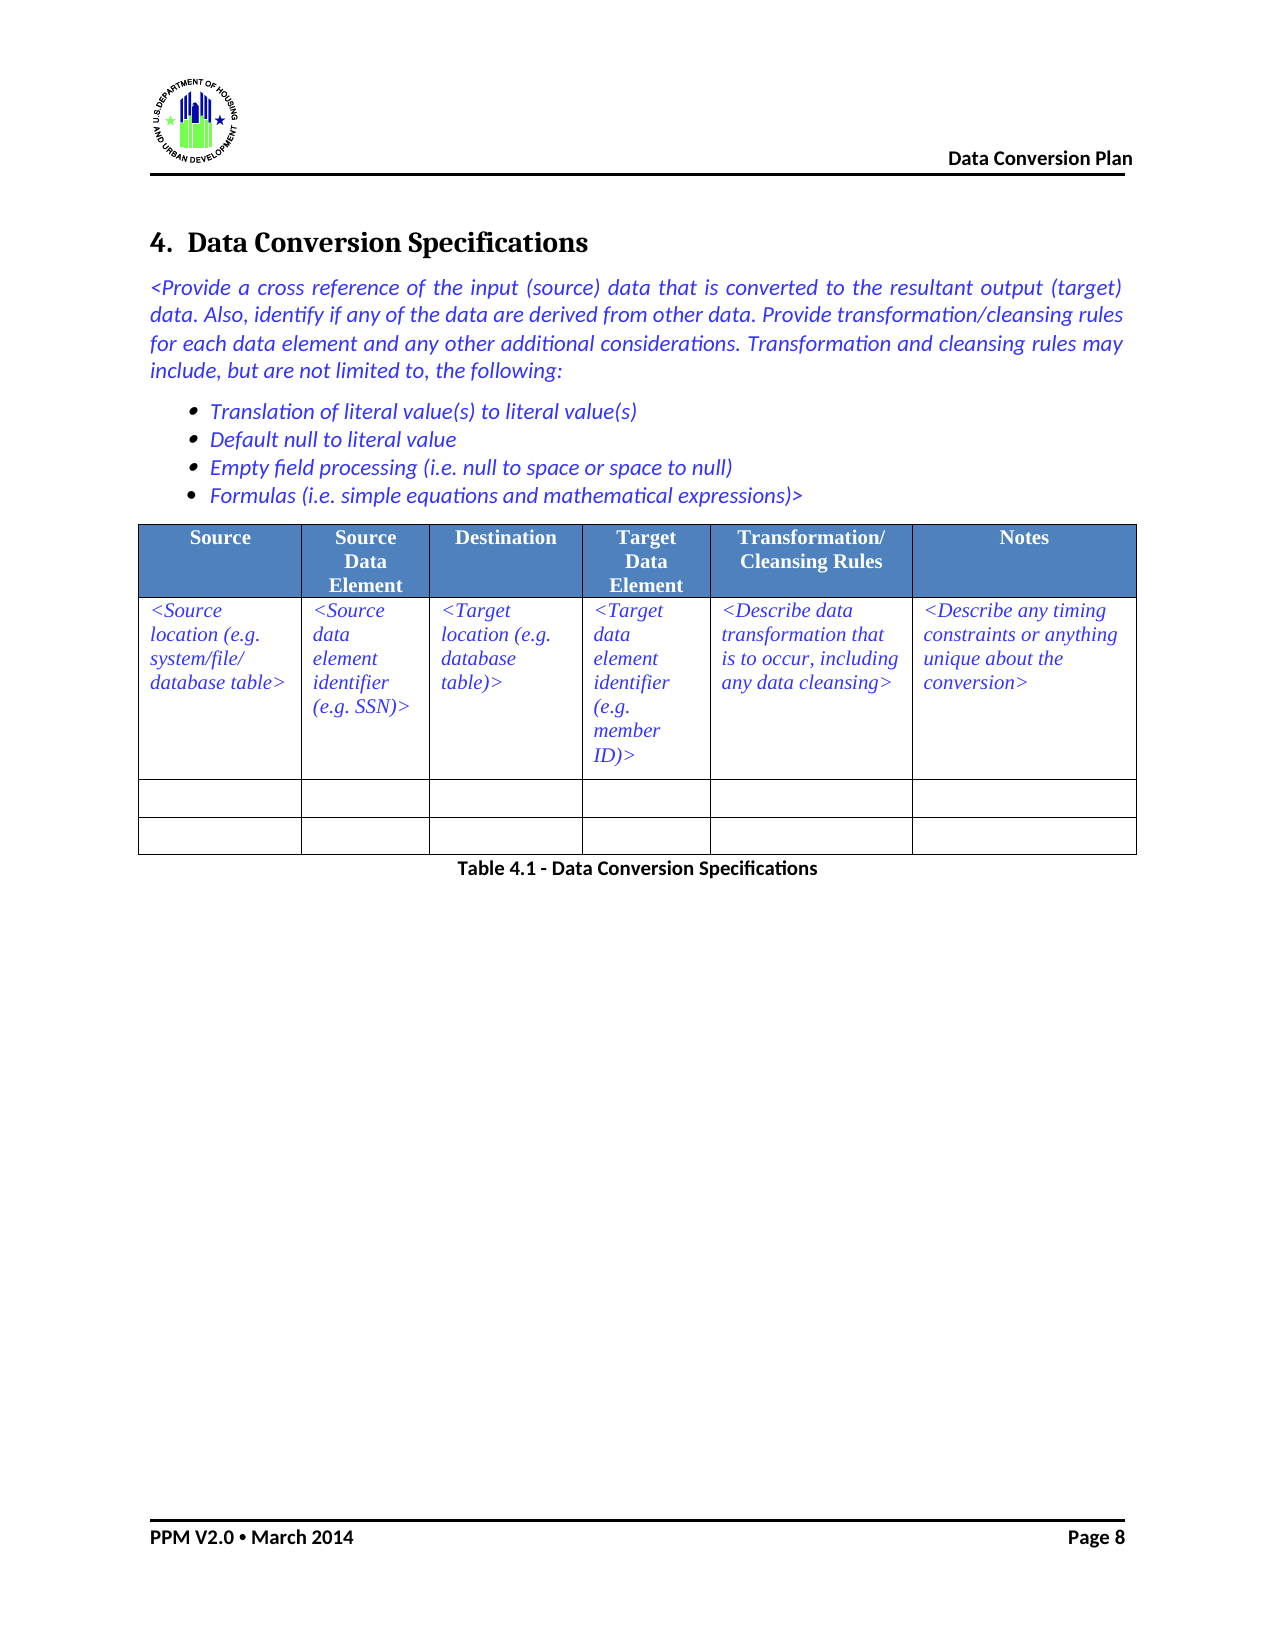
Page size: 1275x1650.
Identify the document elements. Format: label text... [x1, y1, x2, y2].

table_cell [913, 818, 1136, 854]
table_cell <Describe data transformation that is to occur, including any data cleansing> [711, 598, 912, 779]
table_cell <Target location (e.g. database table)> [430, 598, 582, 779]
table_cell <Describe any timing constraints or anything unique about the conversion> [913, 598, 1136, 779]
table_cell [139, 780, 301, 817]
list Default null to literal value [187, 425, 1125, 453]
table_cell [430, 818, 582, 854]
list Translation of literal value(s) to literal value(s) [187, 397, 1125, 425]
table_cell <Source location (e.g. system/file/ database table> [139, 598, 301, 779]
table_header Source [139, 525, 301, 597]
table_cell [583, 818, 710, 854]
table_header Destination [430, 525, 582, 597]
table_cell <Source data element identifier (e.g. SSN)> [302, 598, 429, 779]
table_cell [583, 780, 710, 817]
table_cell [139, 818, 301, 854]
table_cell [302, 780, 429, 817]
table_header Notes [913, 525, 1136, 597]
table_cell [711, 818, 912, 854]
subtitle Data Conversion Specifications [150, 227, 1125, 260]
table_header Transformation/ Cleansing Rules [711, 525, 912, 597]
text <Provide a cross reference of the input (source) data that is converted to the resultant output (target) data. Also, identify if any of the data are derived from other data. Provide transformation/cleansing rules for each data element and any other additional considerations. Transformation and cleansing rules may include, but are not limited to, the following: [150, 273, 1125, 385]
table_cell [711, 780, 912, 817]
table_header Target Data Element [583, 525, 710, 597]
table_header Source Data Element [302, 525, 429, 597]
text Table 4.1 - Data Conversion Specifications [150, 855, 1125, 881]
list Empty field processing (i.e. null to space or space to null) [187, 453, 1125, 481]
table_cell <Target data element identifier (e.g. member ID)> [583, 598, 710, 779]
table_cell [302, 818, 429, 854]
list Formulas (i.e. simple equations and mathematical expressions)> [187, 481, 1125, 509]
table_cell [430, 780, 582, 817]
table_cell [913, 780, 1136, 817]
